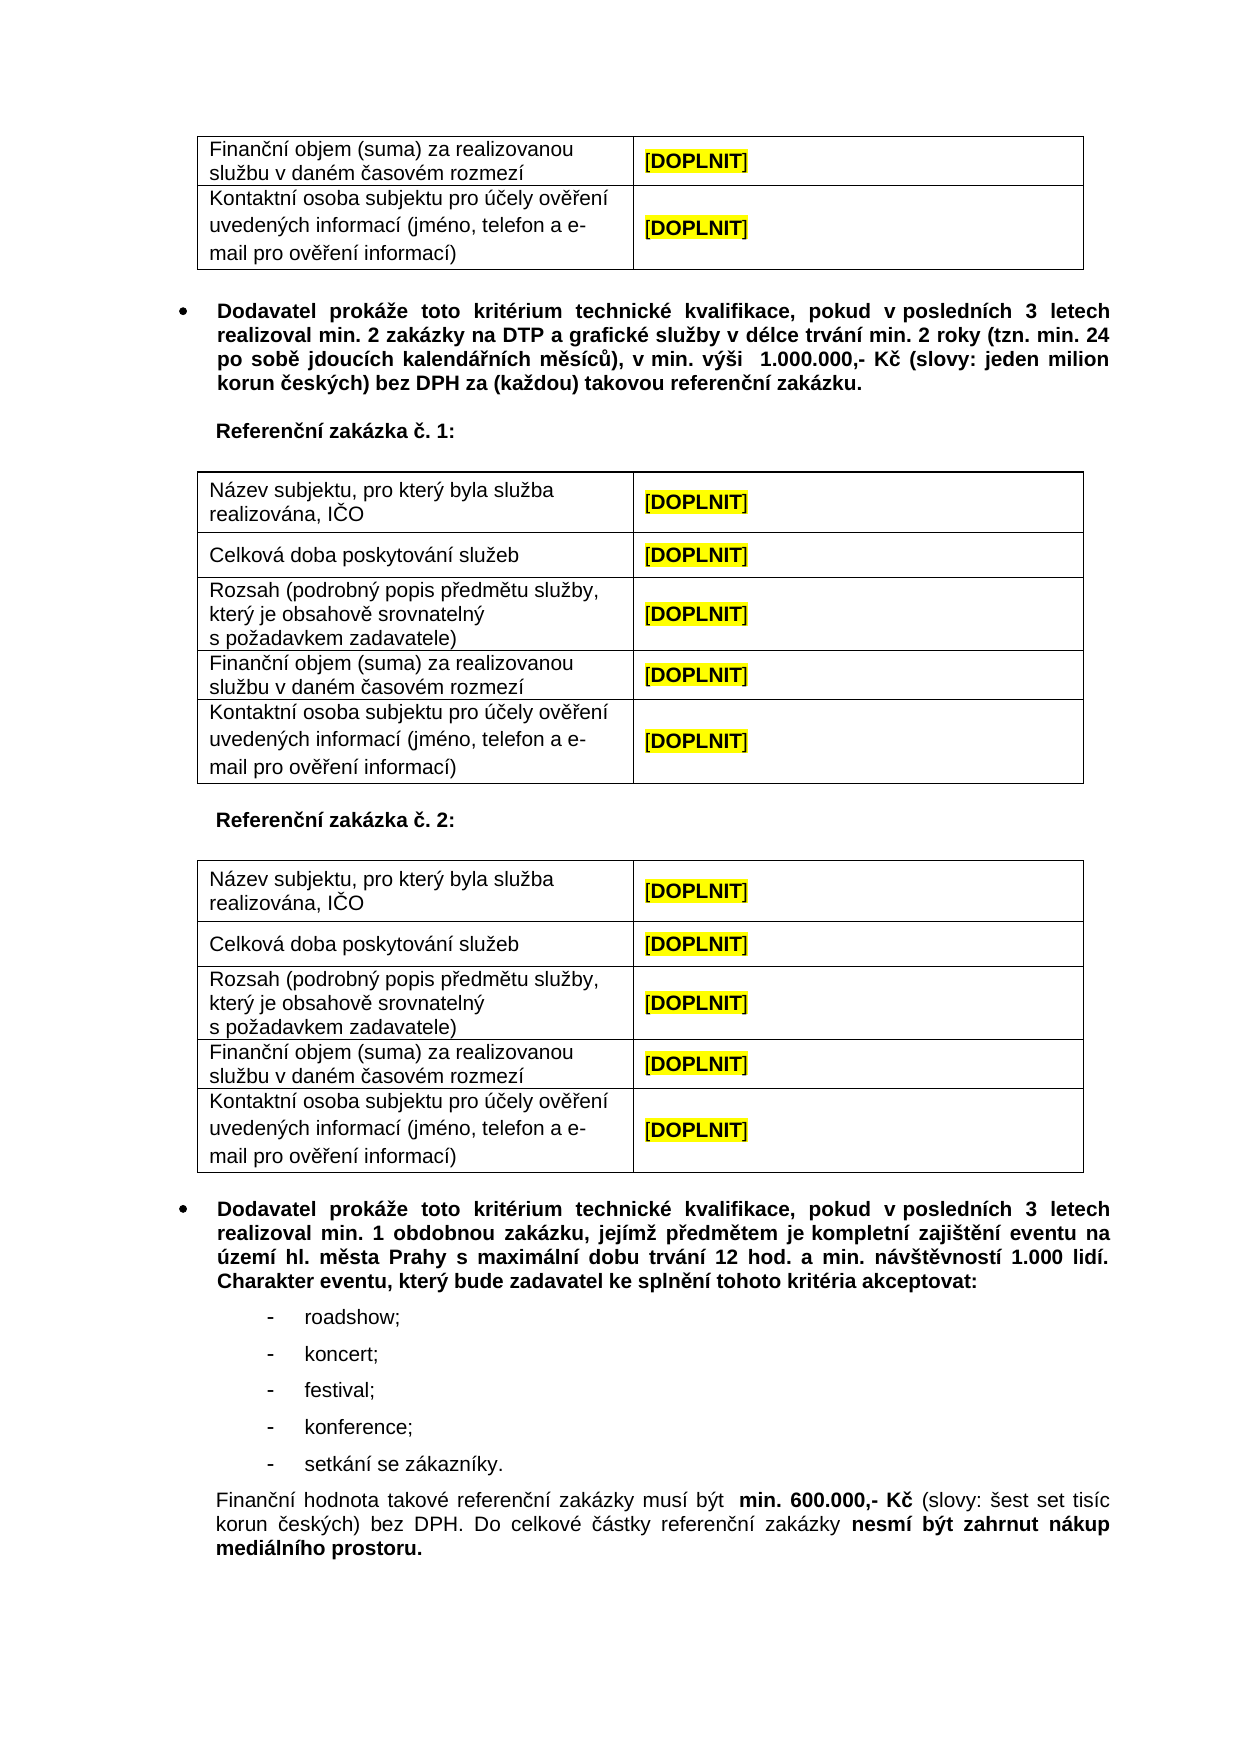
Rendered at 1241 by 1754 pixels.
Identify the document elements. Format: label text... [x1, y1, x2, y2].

table_cell [DOPLNIT] [634, 1040, 1083, 1087]
table_cell Finanční objem (suma) za realizovanou službu v daném časovém rozmezí [198, 651, 633, 698]
table_cell [DOPLNIT] [634, 578, 1083, 649]
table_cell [198, 186, 633, 269]
table_header [DOPLNIT] [634, 473, 1083, 532]
table_header Název subjektu, pro který byla služba realizována, IČO [198, 473, 633, 532]
list Referenční zakázka č. 1: [216, 419, 1110, 443]
table_cell Rozsah (podrobný popis předmětu služby, který je obsahově srovnatelný s požadavkem zadavatele) [198, 967, 633, 1038]
list roadshow; [267, 1305, 1110, 1329]
table_header Název subjektu, pro který byla služba realizována, IČO [198, 861, 633, 921]
list Dodavatel prokáže toto kritérium technické kvalifikace, pokud v posledních 3 letech realizoval min. 1 obdobnou zakázku, jejímž předmětem je kompletní zajištění eventu na území hl. města Prahy s maximální dobu trvání 12 hod. a min. návštěvností 1.000 lidí. Charakter eventu, který bude zadavatel ke splnění tohoto kritéria akceptovat: [179, 1197, 1110, 1293]
table_cell [DOPLNIT] [634, 700, 1083, 783]
table_cell [DOPLNIT] [634, 651, 1083, 698]
table_cell [DOPLNIT] [634, 967, 1083, 1038]
table_cell Finanční objem (suma) za realizovanou službu v daném časovém rozmezí [198, 1040, 633, 1087]
table_cell Celková doba poskytování služeb [198, 533, 633, 577]
list Referenční zakázka č. 2: [216, 808, 1110, 832]
table_cell [DOPLNIT] [634, 533, 1083, 577]
list setkání se zákazníky. [267, 1451, 1110, 1475]
list koncert; [267, 1342, 1110, 1366]
table_cell [DOPLNIT] [634, 186, 1083, 269]
table_cell [DOPLNIT] [634, 1089, 1083, 1172]
table_cell [DOPLNIT] [634, 137, 1083, 185]
table_cell [DOPLNIT] [634, 922, 1083, 966]
table_cell Celková doba poskytování služeb [198, 922, 633, 966]
text Finanční hodnota takové referenční zakázky musí být min. 600.000,- Kč (slovy: šest set tisíc korun českých) bez DPH. Do celkové částky referenční zakázky nesmí být zahrnut nákup mediálního prostoru. [216, 1488, 1110, 1560]
table_cell Kontaktní osoba subjektu pro účely ověření uvedených informací (jméno, telefon a e-mail pro ověření informací) [198, 1089, 633, 1172]
list konference; [267, 1415, 1110, 1439]
table_cell Rozsah (podrobný popis předmětu služby, který je obsahově srovnatelný s požadavkem zadavatele) [198, 578, 633, 649]
table_header [DOPLNIT] [634, 861, 1083, 921]
list festival; [267, 1378, 1110, 1402]
list Dodavatel prokáže toto kritérium technické kvalifikace, pokud v posledních 3 letech realizoval min. 2 zakázky na DTP a grafické služby v délce trvání min. 2 roky (tzn. min. 24 po sobě jdoucích kalendářních měsíců), v min. výši 1.000.000,- Kč (slovy: jeden milion korun českých) bez DPH za (každou) takovou referenční zakázku. [179, 299, 1110, 395]
table_cell Kontaktní osoba subjektu pro účely ověření uvedených informací (jméno, telefon a e-mail pro ověření informací) [198, 700, 633, 783]
table_cell Finanční objem (suma) za realizovanou službu v daném časovém rozmezí [198, 137, 633, 185]
